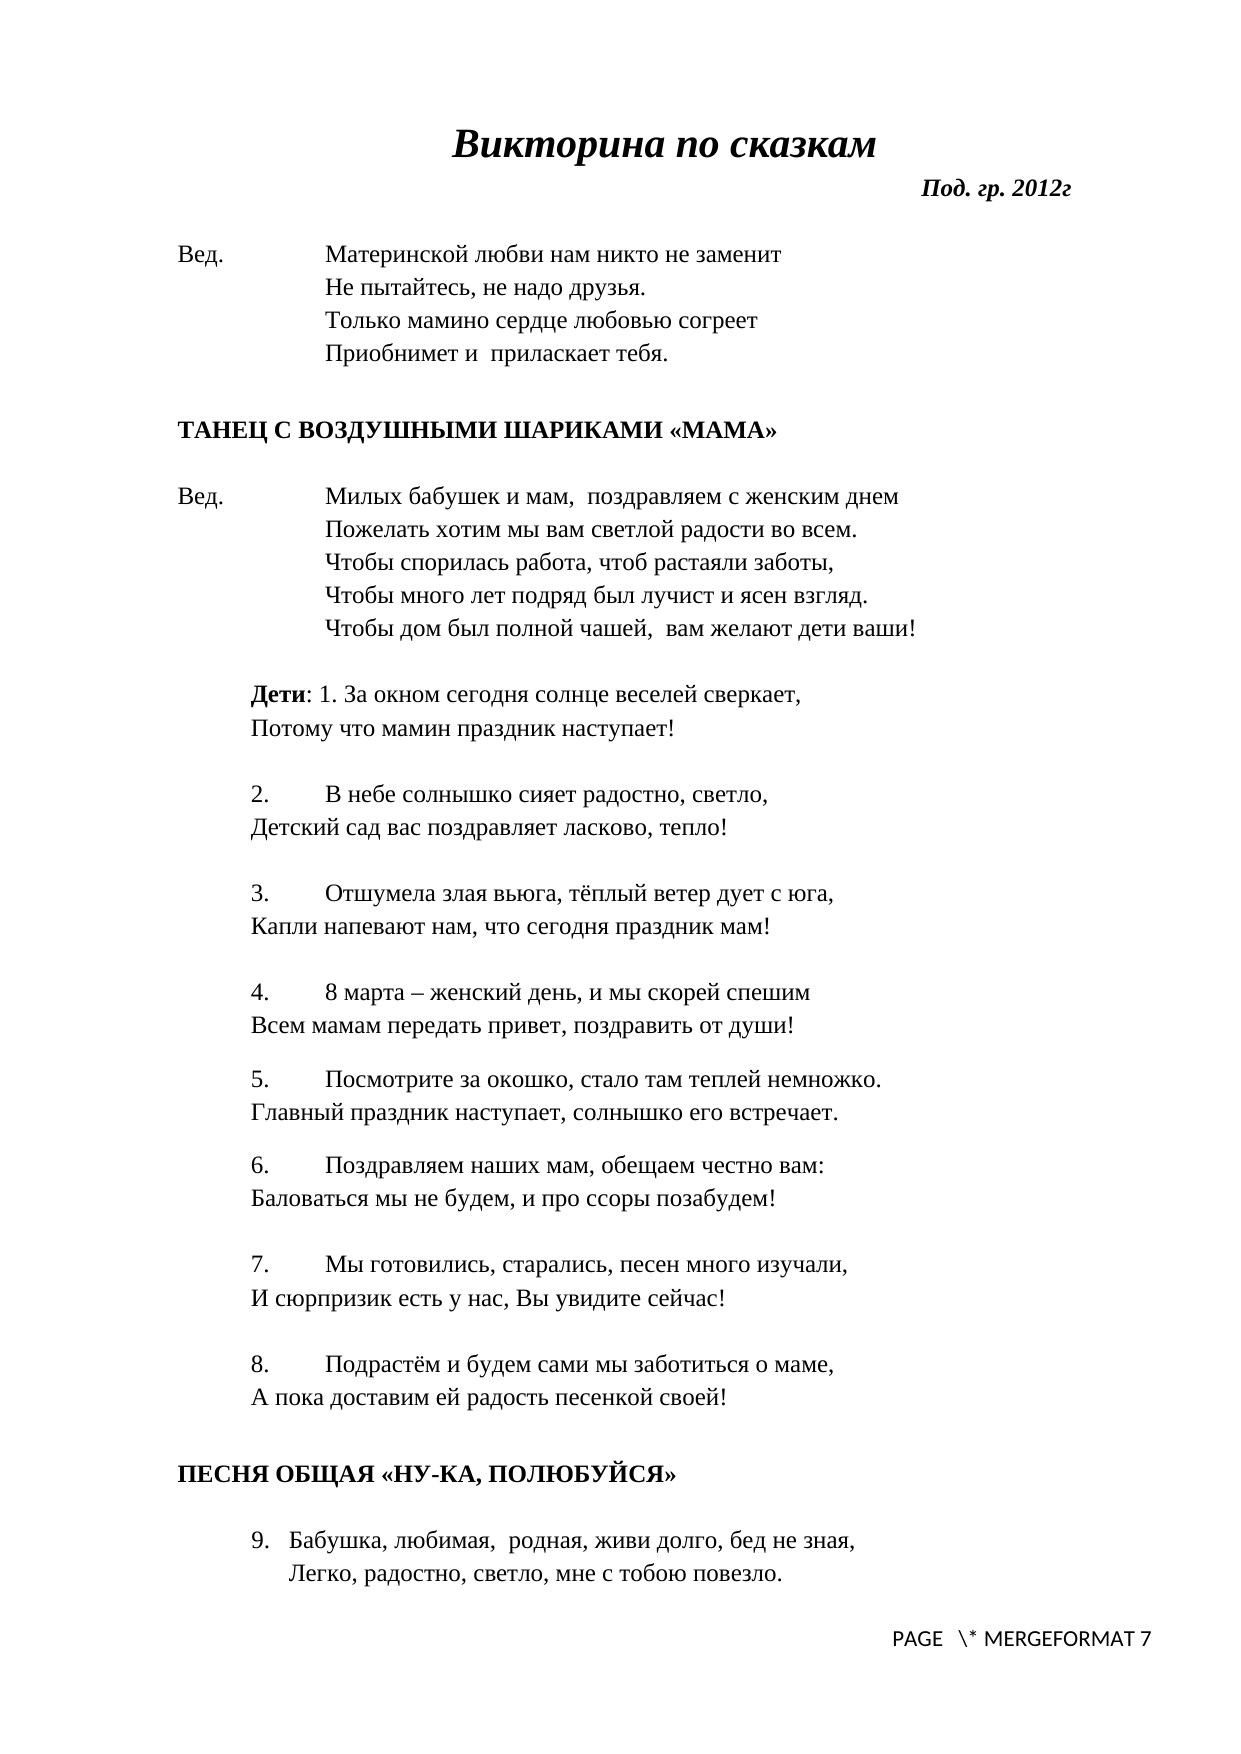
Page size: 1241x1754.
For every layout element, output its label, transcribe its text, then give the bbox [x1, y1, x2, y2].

text Приобнимет и приласкает тебя. [251, 338, 1152, 367]
text Под. гр. 2012г [177, 173, 1152, 202]
text 6. Поздравляем наших мам, обещаем честно вам: Баловаться мы не будем, и про ссоры позабудем! 7. Мы готовились, старались, песен много изучали, И сюрпризик есть у нас, Вы увидите сейчас! 8. Подрастём и будем сами мы заботиться о маме, А пока доставим ей радость песенкой своей! [251, 1151, 1152, 1410]
text Чтобы много лет подряд был лучист и ясен взгляд. [251, 581, 1152, 609]
text Только мамино сердце любовью согреет [251, 305, 1152, 334]
text Дети: 1. За окном сегодня солнце веселей сверкает, Потому что мамин праздник наступает! 2. В небе солнышко сияет радостно, светло, Детский сад вас поздравляет ласково, тепло! 3. Отшумела злая вьюга, тёплый ветер дует с юга, Капли напевают нам, что сегодня праздник мам! 4. 8 марта – женский день, и мы скорей спешим Всем мамам передать привет, поздравить от души! [251, 679, 1152, 1038]
text ТАНЕЦ С ВОЗДУШНЫМИ ШАРИКАМИ «МАМА» [177, 415, 1152, 444]
text 5. Посмотрите за окошко, стало там теплей немножко. Главный праздник наступает, солнышко его встречает. [251, 1064, 1152, 1125]
text Вед. Материнской любви нам никто не заменит [177, 239, 1152, 268]
text Чтобы дом был полной чашей, вам желают дети ваши! [251, 613, 1152, 642]
text Чтобы спорилась работа, чтоб растаяли заботы, [251, 547, 1152, 576]
text ПЕСНЯ ОБЩАЯ «НУ-КА, ПОЛЮБУЙСЯ» [177, 1459, 1152, 1487]
text Вед. Милых бабушек и мам, поздравляем с женским днем [177, 481, 1152, 510]
text Пожелать хотим мы вам светлой радости во всем. [177, 514, 1152, 543]
text Не пытайтесь, не надо друзья. [177, 272, 1152, 301]
list Бабушка, любимая, родная, живи долго, бед не зная, Легко, радостно, светло, мне с тобою повезло. [251, 1525, 1152, 1587]
text Викторина по сказкам [177, 118, 1152, 166]
